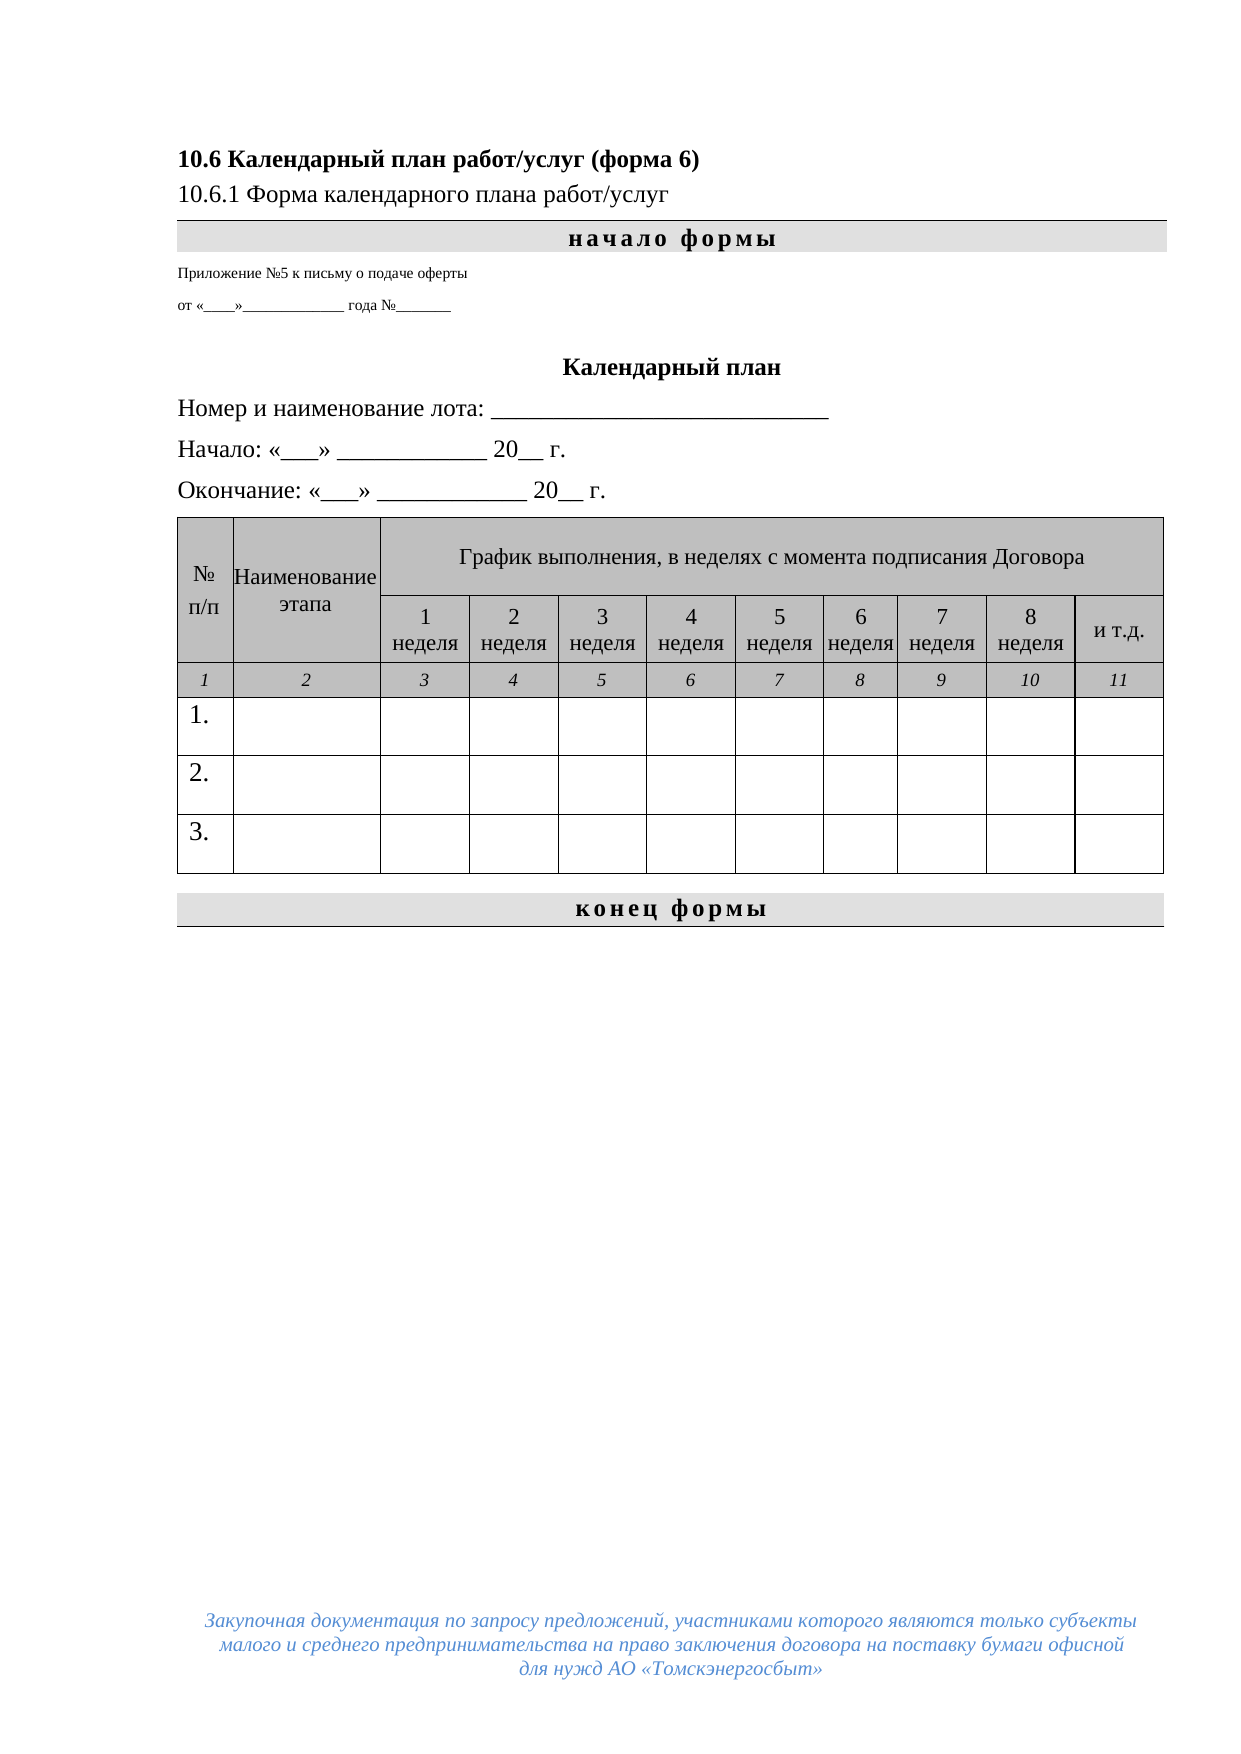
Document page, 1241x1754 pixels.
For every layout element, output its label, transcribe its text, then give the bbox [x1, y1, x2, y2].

table_header Наименование этапа [234, 518, 380, 662]
table_cell [987, 815, 1074, 872]
table_cell [736, 698, 823, 755]
table_cell [381, 756, 469, 814]
table_cell [234, 698, 380, 755]
table_cell [178, 815, 233, 872]
table_cell [647, 815, 735, 872]
table_cell 9 [898, 663, 986, 697]
table_header № п/п [178, 518, 233, 662]
table_cell [898, 815, 986, 872]
table_cell 3 [381, 663, 469, 697]
table_cell [381, 698, 469, 755]
table_cell [178, 756, 233, 814]
table_cell 2 неделя [470, 596, 558, 662]
table_cell [381, 815, 469, 872]
table_cell [234, 756, 380, 814]
table_cell 6 неделя [824, 596, 897, 662]
text Начало: «___» ____________ 20__ г. [177, 434, 1167, 463]
table_cell 1 неделя [381, 596, 469, 662]
table_cell 11 [1076, 663, 1163, 697]
table_cell [647, 756, 735, 814]
table_cell [559, 698, 646, 755]
table_cell и т.д. [1076, 596, 1163, 662]
text начало формы [177, 221, 1167, 252]
table_cell [1076, 698, 1163, 755]
table_cell [824, 756, 897, 814]
table_cell [898, 698, 986, 755]
table_cell [234, 815, 380, 872]
table_cell 4 неделя [647, 596, 735, 662]
table_cell [559, 756, 646, 814]
table_cell 8 неделя [987, 596, 1074, 662]
text Номер и наименование лота: ___________________________ [177, 393, 1167, 422]
table_cell 7 [736, 663, 823, 697]
table_cell [178, 698, 233, 755]
table_cell 3 неделя [559, 596, 646, 662]
table_cell 2 [234, 663, 380, 697]
table_cell [470, 815, 558, 872]
text Приложение №5 к письму о подаче оферты от «____»_____________ года №_______ [177, 264, 1167, 327]
table_cell [647, 698, 735, 755]
table_cell [736, 756, 823, 814]
table_cell [987, 698, 1074, 755]
table_cell [1076, 815, 1163, 872]
table_cell [559, 815, 646, 872]
table_cell 7 неделя [898, 596, 986, 662]
table_cell 5 неделя [736, 596, 823, 662]
table_cell [470, 756, 558, 814]
table_cell [987, 756, 1074, 814]
table_cell [736, 815, 823, 872]
table_cell 5 [559, 663, 646, 697]
table_cell [824, 698, 897, 755]
table_cell [1076, 756, 1163, 814]
table_cell [898, 756, 986, 814]
text Календарный план [177, 352, 1167, 380]
table_cell [470, 698, 558, 755]
table_cell 1 [178, 663, 233, 697]
text 10.6.1 Форма календарного плана работ/услуг [177, 179, 1167, 207]
text конец формы [177, 893, 1164, 926]
text 10.6 Календарный план работ/услуг (форма 6) [177, 144, 1167, 172]
table_header График выполнения, в неделях с момента подписания Договора [381, 518, 1163, 595]
table_cell 8 [824, 663, 897, 697]
table_cell 6 [647, 663, 735, 697]
table_cell 10 [987, 663, 1074, 697]
table_cell 4 [470, 663, 558, 697]
text Окончание: «___» ____________ 20__ г. [177, 475, 1167, 504]
table_cell [824, 815, 897, 872]
